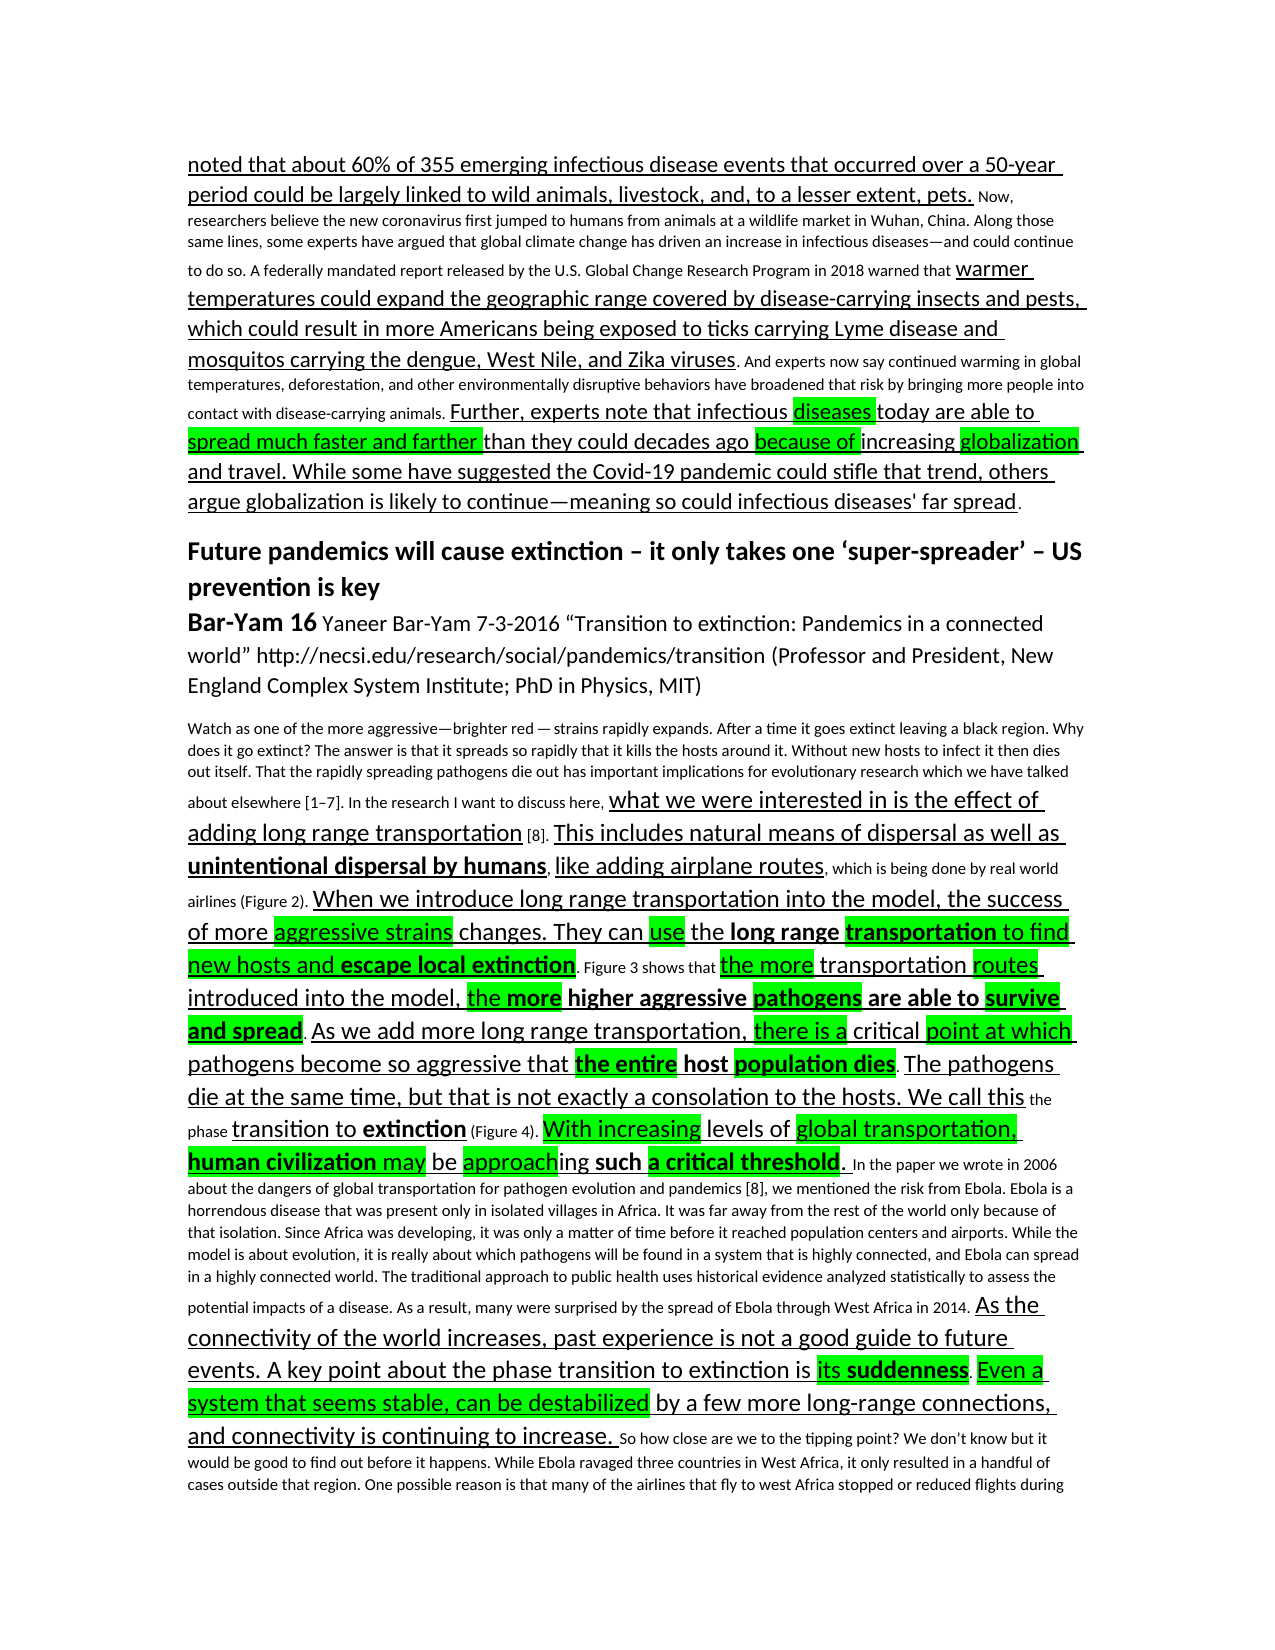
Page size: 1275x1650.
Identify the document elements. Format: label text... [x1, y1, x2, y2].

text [187, 150, 1087, 308]
text Bar-Yam 16 Yaneer Bar-Yam 7-3-2016 “Transition to extinction: Pandemics in a connected world” http://necsi.edu/research/social/pandemics/transition (Professor and President, New England Complex System Institute; PhD in Physics, MIT) [187, 606, 1087, 699]
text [187, 718, 1087, 1495]
subtitle Future pandemics will cause extinction – it only takes one ‘super-spreader’ – US prevention is key [187, 534, 1087, 603]
